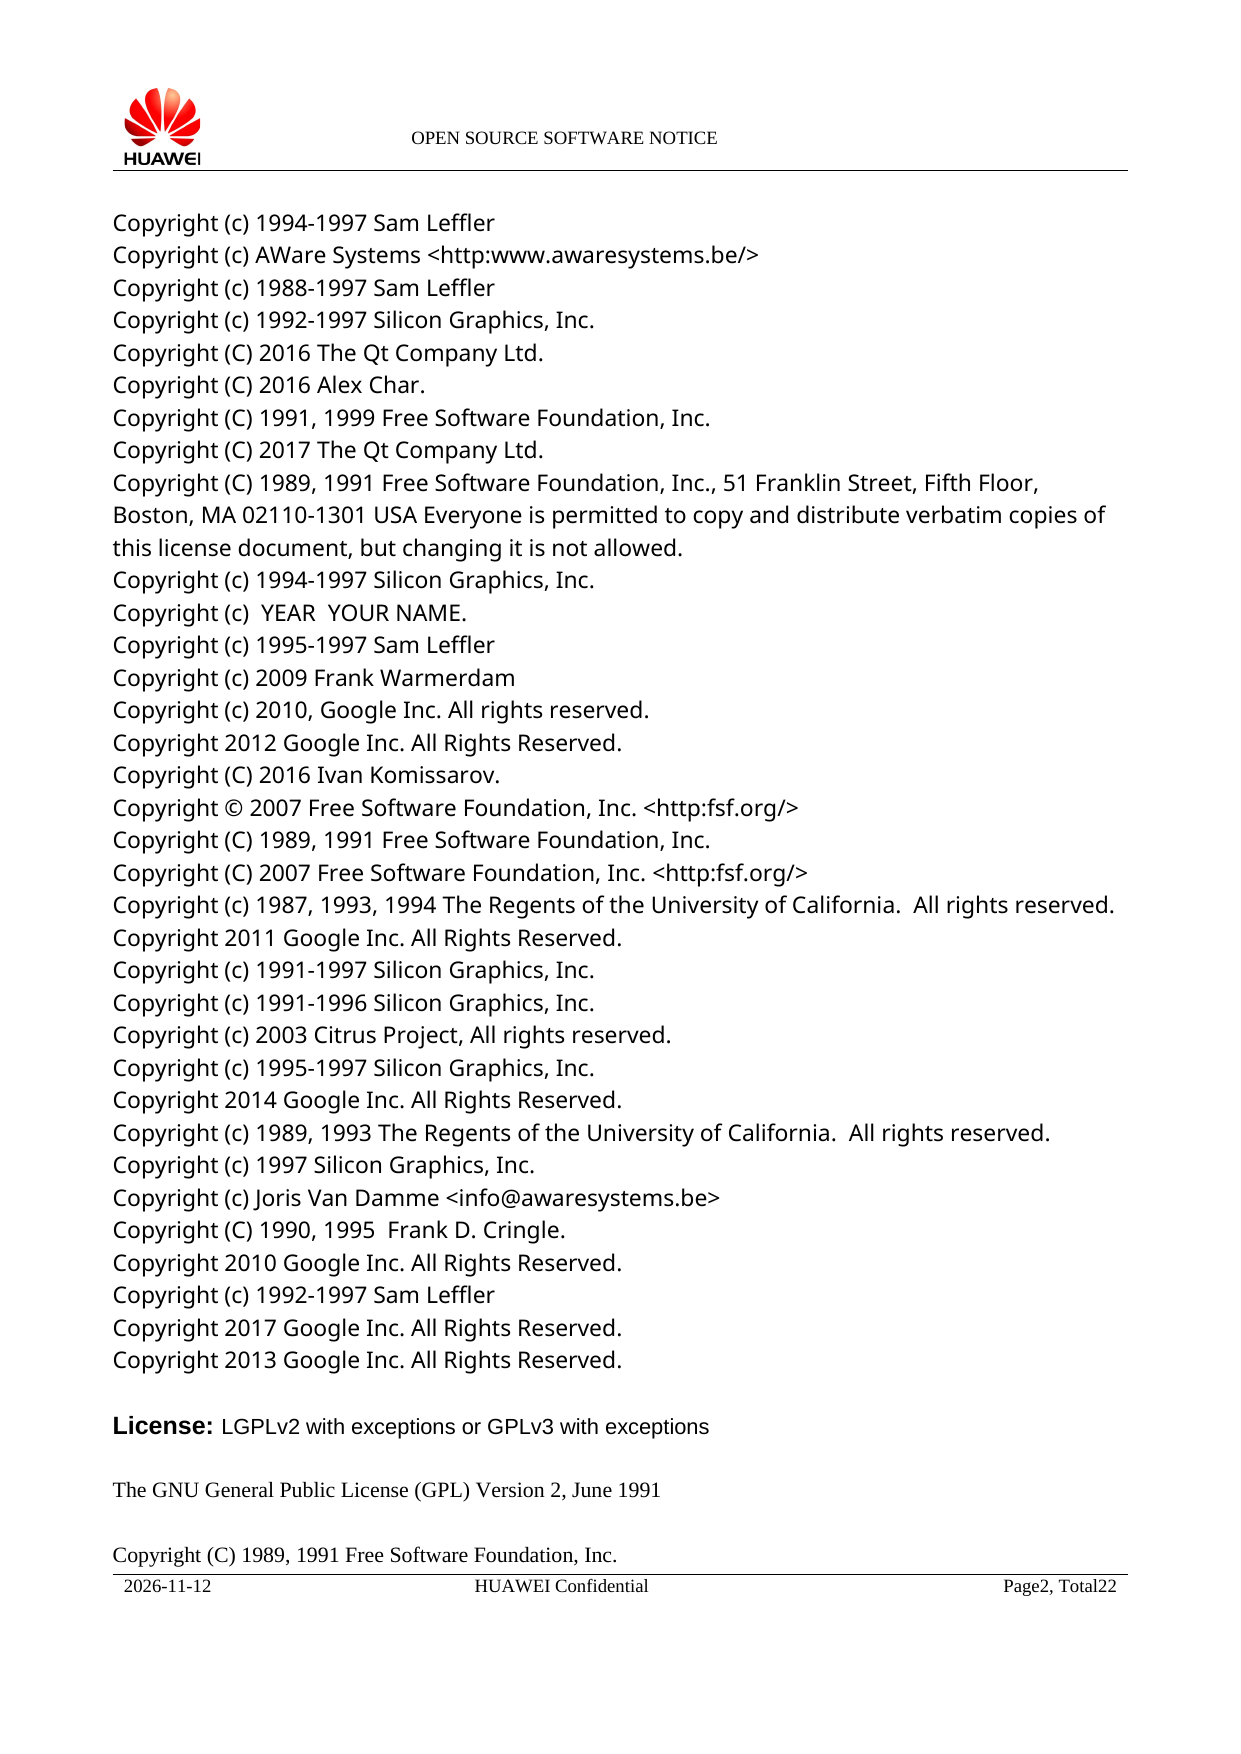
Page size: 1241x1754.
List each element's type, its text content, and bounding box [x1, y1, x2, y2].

text License: LGPLv2 with exceptions or GPLv3 with exceptions [112, 1409, 1128, 1441]
text Copyright (C) 1989, 1991 Free Software Foundation, Inc. [112, 1539, 1128, 1571]
picture [124, 88, 201, 165]
text The GNU General Public License (GPL) Version 2, June 1991 [112, 1441, 1128, 1506]
